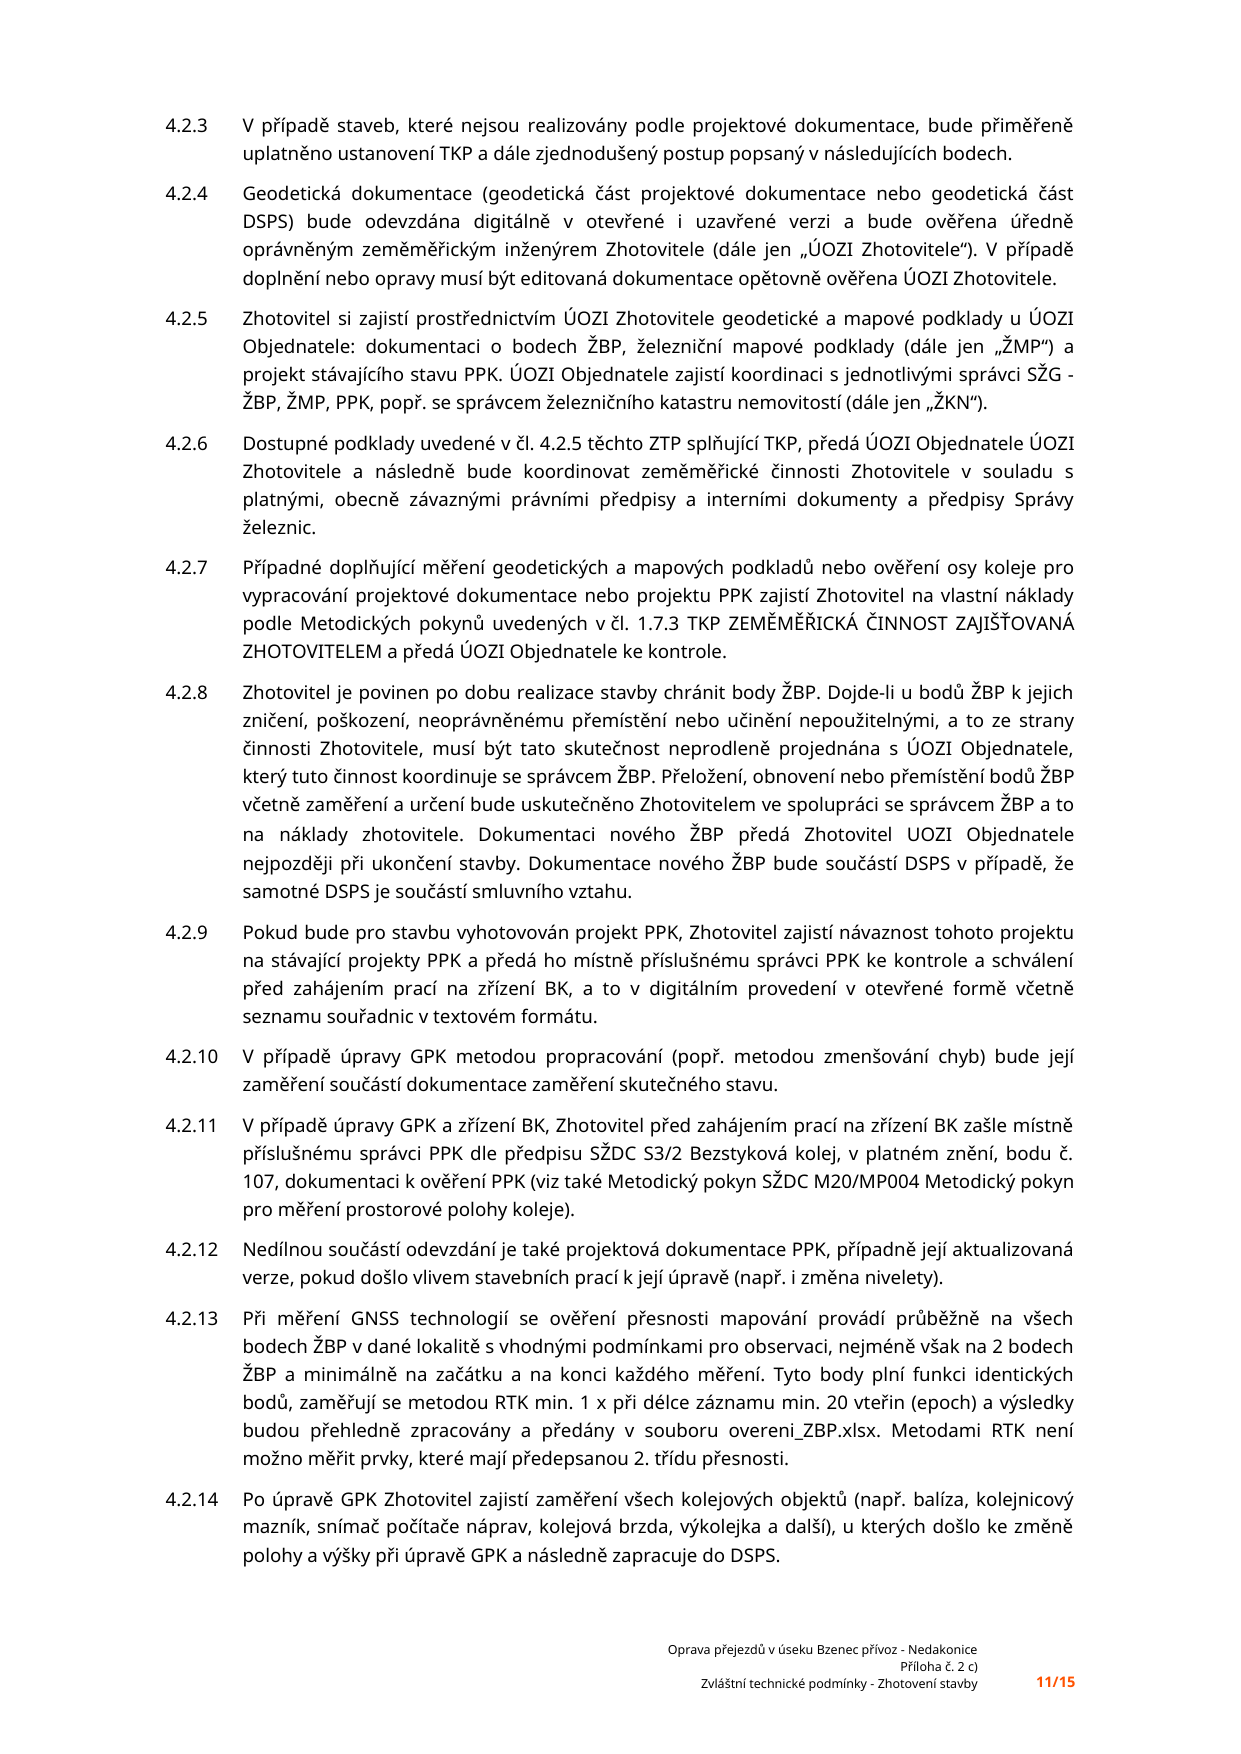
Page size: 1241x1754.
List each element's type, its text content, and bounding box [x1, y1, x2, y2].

text V případě úpravy GPK a zřízení BK, Zhotovitel před zahájením prací na zřízení BK zašle místně příslušnému správci PPK dle předpisu SŽDC S3/2 Bezstyková kolej, v platném znění, bodu č. 107, dokumentaci k ověření PPK (viz také Metodický pokyn SŽDC M20/MP004 Metodický pokyn pro měření prostorové polohy koleje). [165, 1112, 1075, 1222]
text Zhotovitel je povinen po dobu realizace stavby chránit body ŽBP. Dojde-li u bodů ŽBP k jejich zničení, poškození, neoprávněnému přemístění nebo učinění nepoužitelnými, a to ze strany činnosti Zhotovitele, musí být tato skutečnost neprodleně projednána s ÚOZI Objednatele, který tuto činnost koordinuje se správcem ŽBP. Přeložení, obnovení nebo přemístění bodů ŽBP včetně zaměření a určení bude uskutečněno Zhotovitelem ve spolupráci se správcem ŽBP a to na náklady zhotovitele. Dokumentaci nového ŽBP předá Zhotovitel UOZI Objednatele nejpozději při ukončení stavby. Dokumentace nového ŽBP bude součástí DSPS v případě, že samotné DSPS je součástí smluvního vztahu. [165, 679, 1075, 904]
text Geodetická dokumentace (geodetická část projektové dokumentace nebo geodetická část DSPS) bude odevzdána digitálně v otevřené i uzavřené verzi a bude ověřena úředně oprávněným zeměměřickým inženýrem Zhotovitele (dále jen „ÚOZI Zhotovitele“). V případě doplnění nebo opravy musí být editovaná dokumentace opětovně ověřena ÚOZI Zhotovitele. [165, 181, 1075, 290]
text Při měření GNSS technologií se ověření přesnosti mapování provádí průběžně na všech bodech ŽBP v dané lokalitě s vhodnými podmínkami pro observaci, nejméně však na 2 bodech ŽBP a minimálně na začátku a na konci každého měření. Tyto body plní funkci identických bodů, zaměřují se metodou RTK min. 1 x při délce záznamu min. 20 vteřin (epoch) a výsledky budou přehledně zpracovány a předány v souboru overeni_ZBP.xlsx. Metodami RTK není možno měřit prvky, které mají předepsanou 2. třídu přesnosti. [165, 1305, 1075, 1471]
text V případě úpravy GPK metodou propracování (popř. metodou zmenšování chyb) bude její zaměření součástí dokumentace zaměření skutečného stavu. [165, 1043, 1075, 1097]
text Pokud bude pro stavbu vyhotovován projekt PPK, Zhotovitel zajistí návaznost tohoto projektu na stávající projekty PPK a předá ho místně příslušnému správci PPK ke kontrole a schválení před zahájením prací na zřízení BK, a to v digitálním provedení v otevřené formě včetně seznamu souřadnic v textovém formátu. [165, 919, 1075, 1028]
text Případné doplňující měření geodetických a mapových podkladů nebo ověření osy koleje pro vypracování projektové dokumentace nebo projektu PPK zajistí Zhotovitel na vlastní náklady podle Metodických pokynů uvedených v čl. 1.7.3 TKP ZEMĚMĚŘICKÁ ČINNOST ZAJIŠŤOVANÁ ZHOTOVITELEM a předá ÚOZI Objednatele ke kontrole. [165, 554, 1075, 664]
text Nedílnou součástí odevzdání je také projektová dokumentace PPK, případně její aktualizovaná verze, pokud došlo vlivem stavebních prací k její úpravě (např. i změna nivelety). [165, 1237, 1075, 1290]
text Zhotovitel si zajistí prostřednictvím ÚOZI Zhotovitele geodetické a mapové podklady u ÚOZI Objednatele: dokumentaci o bodech ŽBP, železniční mapové podklady (dále jen „ŽMP“) a projekt stávajícího stavu PPK. ÚOZI Objednatele zajistí koordinaci s jednotlivými správci SŽG - ŽBP, ŽMP, PPK, popř. se správcem železničního katastru nemovitostí (dále jen „ŽKN“). [165, 305, 1075, 415]
text V případě staveb, které nejsou realizovány podle projektové dokumentace, bude přiměřeně uplatněno ustanovení TKP a dále zjednodušený postup popsaný v následujících bodech. [165, 112, 1075, 166]
text Po úpravě GPK Zhotovitel zajistí zaměření všech kolejových objektů (např. balíza, kolejnicový mazník, snímač počítače náprav, kolejová brzda, výkolejka a další), u kterých došlo ke změně polohy a výšky při úpravě GPK a následně zapracuje do DSPS. [165, 1486, 1075, 1567]
text Dostupné podklady uvedené v čl. 4.2.5 těchto ZTP splňující TKP, předá ÚOZI Objednatele ÚOZI Zhotovitele a následně bude koordinovat zeměměřické činnosti Zhotovitele v souladu s platnými, obecně závaznými právními předpisy a interními dokumenty a předpisy Správy železnic. [165, 430, 1075, 539]
